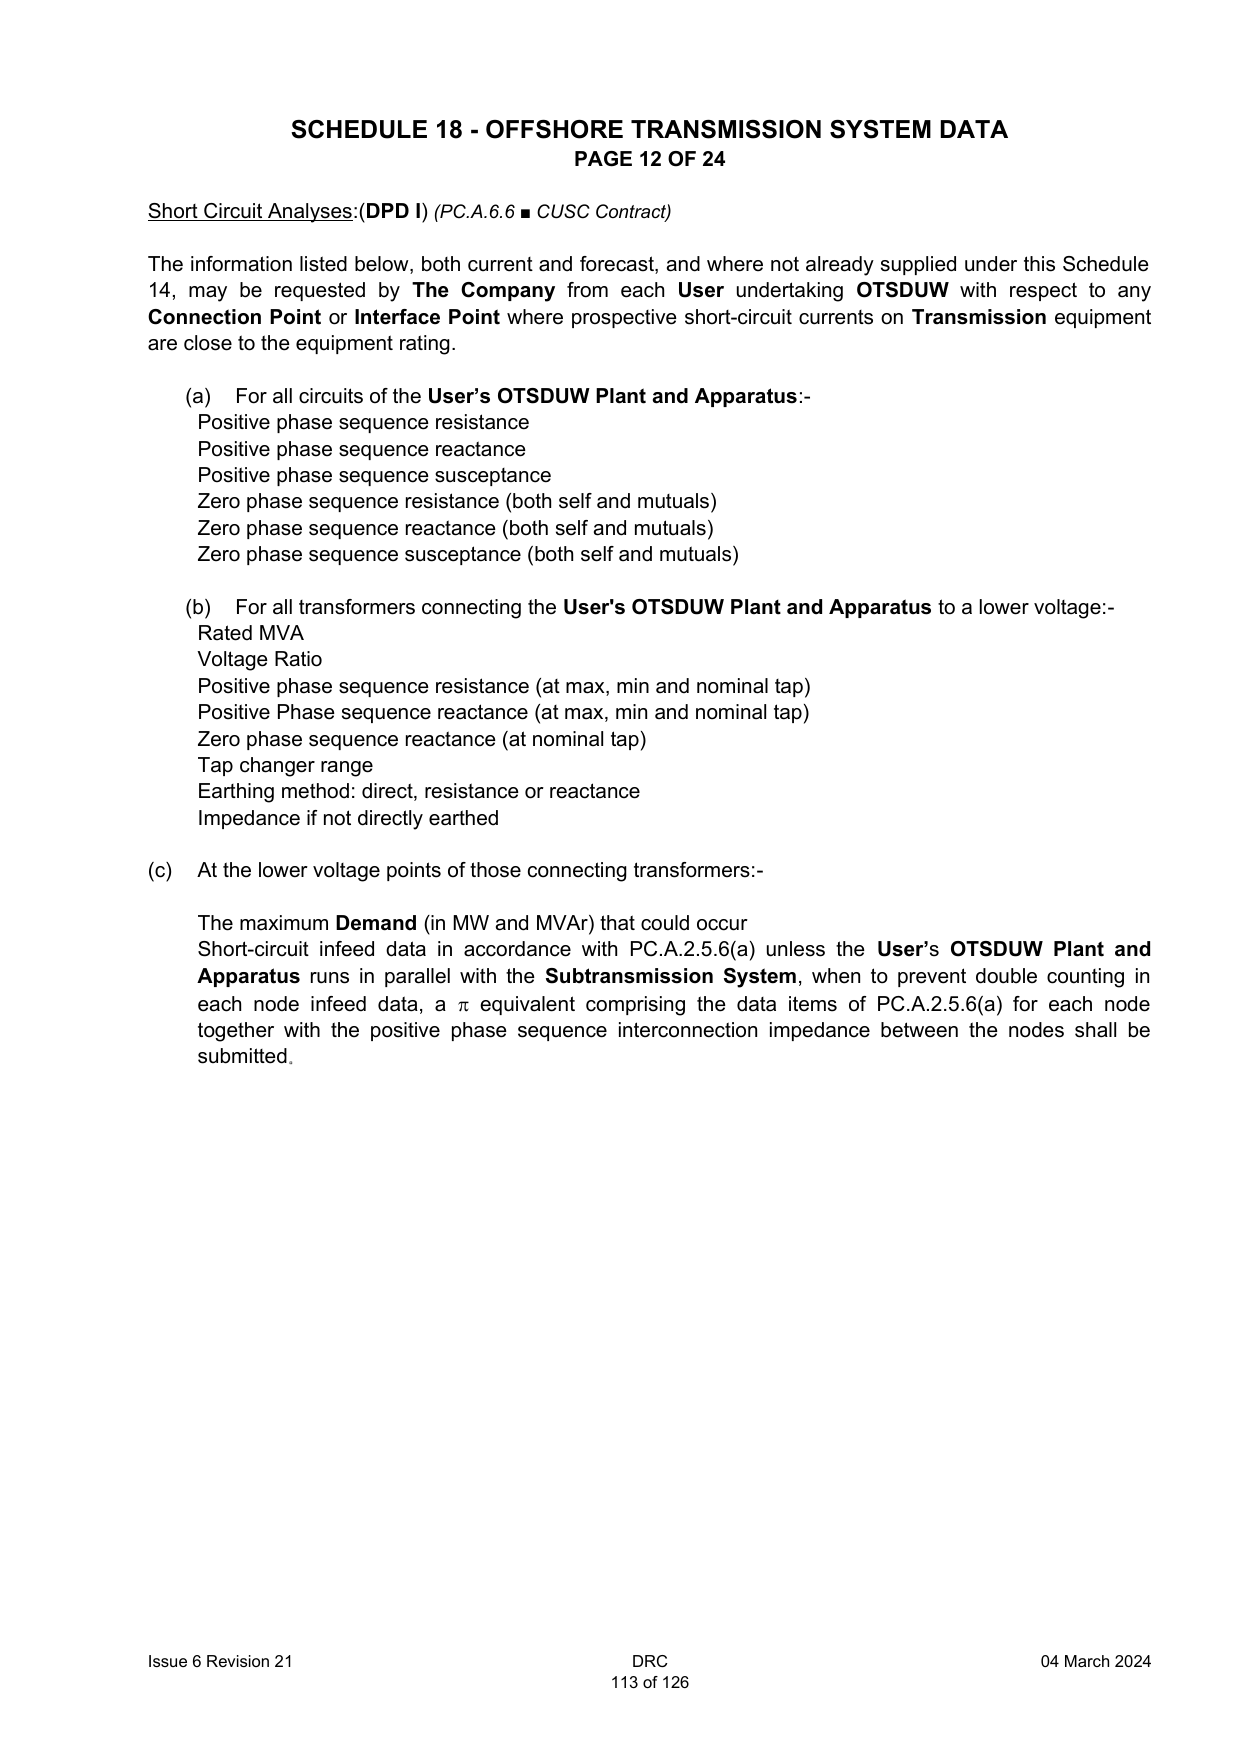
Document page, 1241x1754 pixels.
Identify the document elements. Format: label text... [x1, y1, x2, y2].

text Zero phase sequence reactance (both self and mutuals) [197, 516, 1152, 539]
text Zero phase sequence susceptance (both self and mutuals) [197, 542, 1152, 566]
text The information listed below, both current and forecast, and where not already supplied under this Schedule 14, may be requested by The Company from each User undertaking OTSDUW with respect to any Connection Point or Interface Point where prospective short-circuit currents on Transmission equipment are close to the equipment rating. [148, 252, 1152, 355]
text Impedance if not directly earthed [197, 805, 1152, 829]
text Voltage Ratio [197, 647, 1152, 671]
text (c) At the lower voltage points of those connecting transformers:- [148, 858, 1152, 882]
list For all transformers connecting the User's OTSDUW Plant and Apparatus to a lower voltage:- [185, 594, 1152, 618]
text SCHEDULE 18 - OFFSHORE TRANSMISSION SYSTEM DATA [148, 115, 1152, 144]
text Positive phase sequence reactance [197, 436, 1152, 460]
text Short Circuit Analyses:(DPD I) (PC.A.6.6 ■ CUSC Contract) [148, 199, 1152, 223]
list For all circuits of the User’s OTSDUW Plant and Apparatus:- [185, 384, 1152, 408]
text Tap changer range [197, 753, 1152, 777]
text Earthing method: direct, resistance or reactance [197, 779, 1152, 803]
text Positive Phase sequence reactance (at max, min and nominal tap) [197, 700, 1152, 724]
text Zero phase sequence resistance (both self and mutuals) [197, 489, 1152, 513]
text Rated MVA [197, 621, 1152, 645]
text Short-circuit infeed data in accordance with PC.A.2.5.6(a) unless the User’s OTSDUW Plant and Apparatus runs in parallel with the Subtransmission System, when to prevent double counting in each node infeed data, a  equivalent comprising the data items of PC.A.2.5.6(a) for each node together with the positive phase sequence interconnection impedance between the nodes shall be submitted. [197, 937, 1152, 1068]
text PAGE 12 OF 24 [148, 147, 1152, 171]
text Positive phase sequence susceptance [197, 463, 1152, 487]
text Positive phase sequence resistance [197, 410, 1152, 434]
text Zero phase sequence reactance (at nominal tap) [197, 726, 1152, 750]
text The maximum Demand (in MW and MVAr) that could occur [197, 911, 1152, 935]
text Positive phase sequence resistance (at max, min and nominal tap) [197, 674, 1152, 698]
